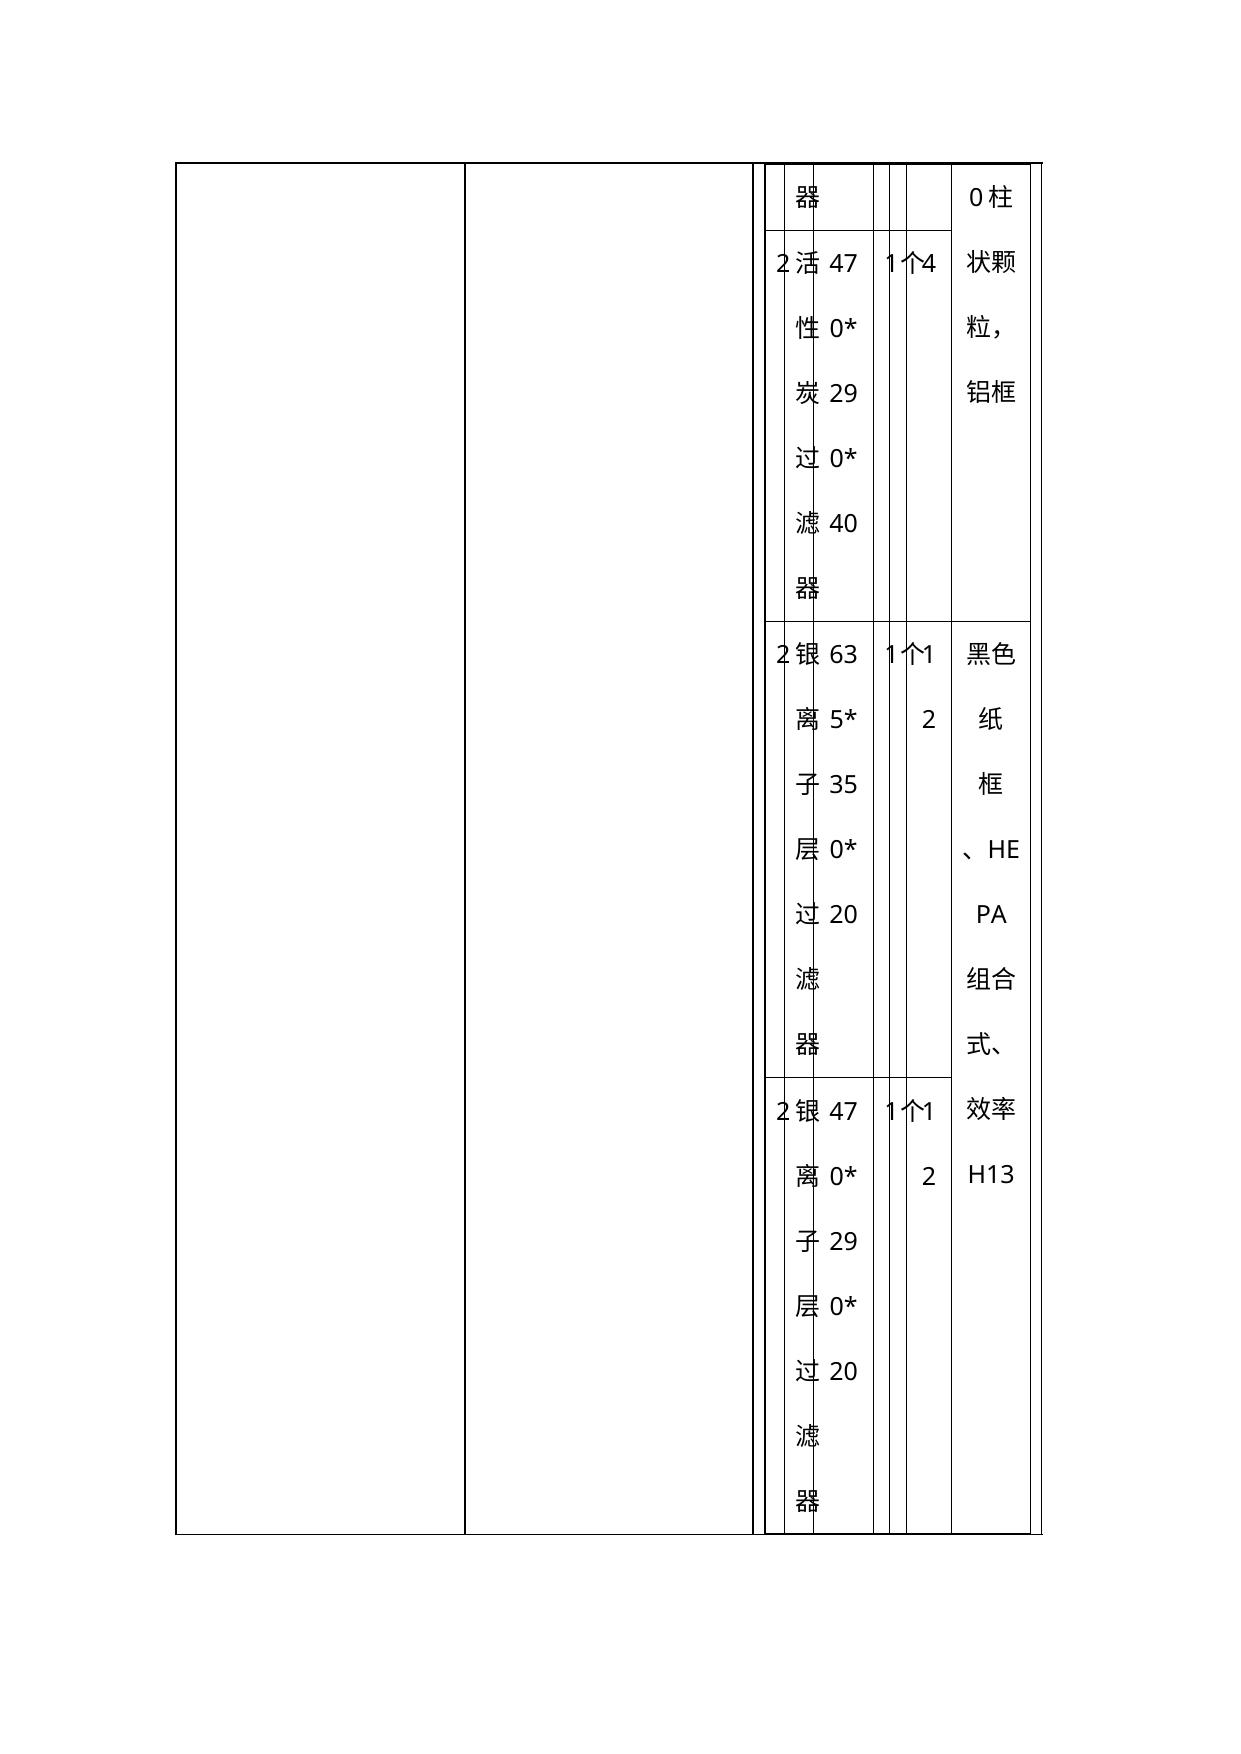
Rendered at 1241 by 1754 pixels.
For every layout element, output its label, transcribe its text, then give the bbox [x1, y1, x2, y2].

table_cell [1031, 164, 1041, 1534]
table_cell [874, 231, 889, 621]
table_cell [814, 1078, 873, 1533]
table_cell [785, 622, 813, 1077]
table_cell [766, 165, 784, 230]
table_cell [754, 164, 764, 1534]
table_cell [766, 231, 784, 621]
table_cell [466, 164, 752, 1534]
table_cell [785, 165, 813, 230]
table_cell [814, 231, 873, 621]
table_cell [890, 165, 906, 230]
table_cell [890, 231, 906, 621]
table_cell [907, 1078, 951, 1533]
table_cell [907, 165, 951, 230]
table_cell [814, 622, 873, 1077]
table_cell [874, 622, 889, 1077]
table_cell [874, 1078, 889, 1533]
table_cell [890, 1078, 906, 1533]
table_cell 1 [177, 164, 464, 1534]
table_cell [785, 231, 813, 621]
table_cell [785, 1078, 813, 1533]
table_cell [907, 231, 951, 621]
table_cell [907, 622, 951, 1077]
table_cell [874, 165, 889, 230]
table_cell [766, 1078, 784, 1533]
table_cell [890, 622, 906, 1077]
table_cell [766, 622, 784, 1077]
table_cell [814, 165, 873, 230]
